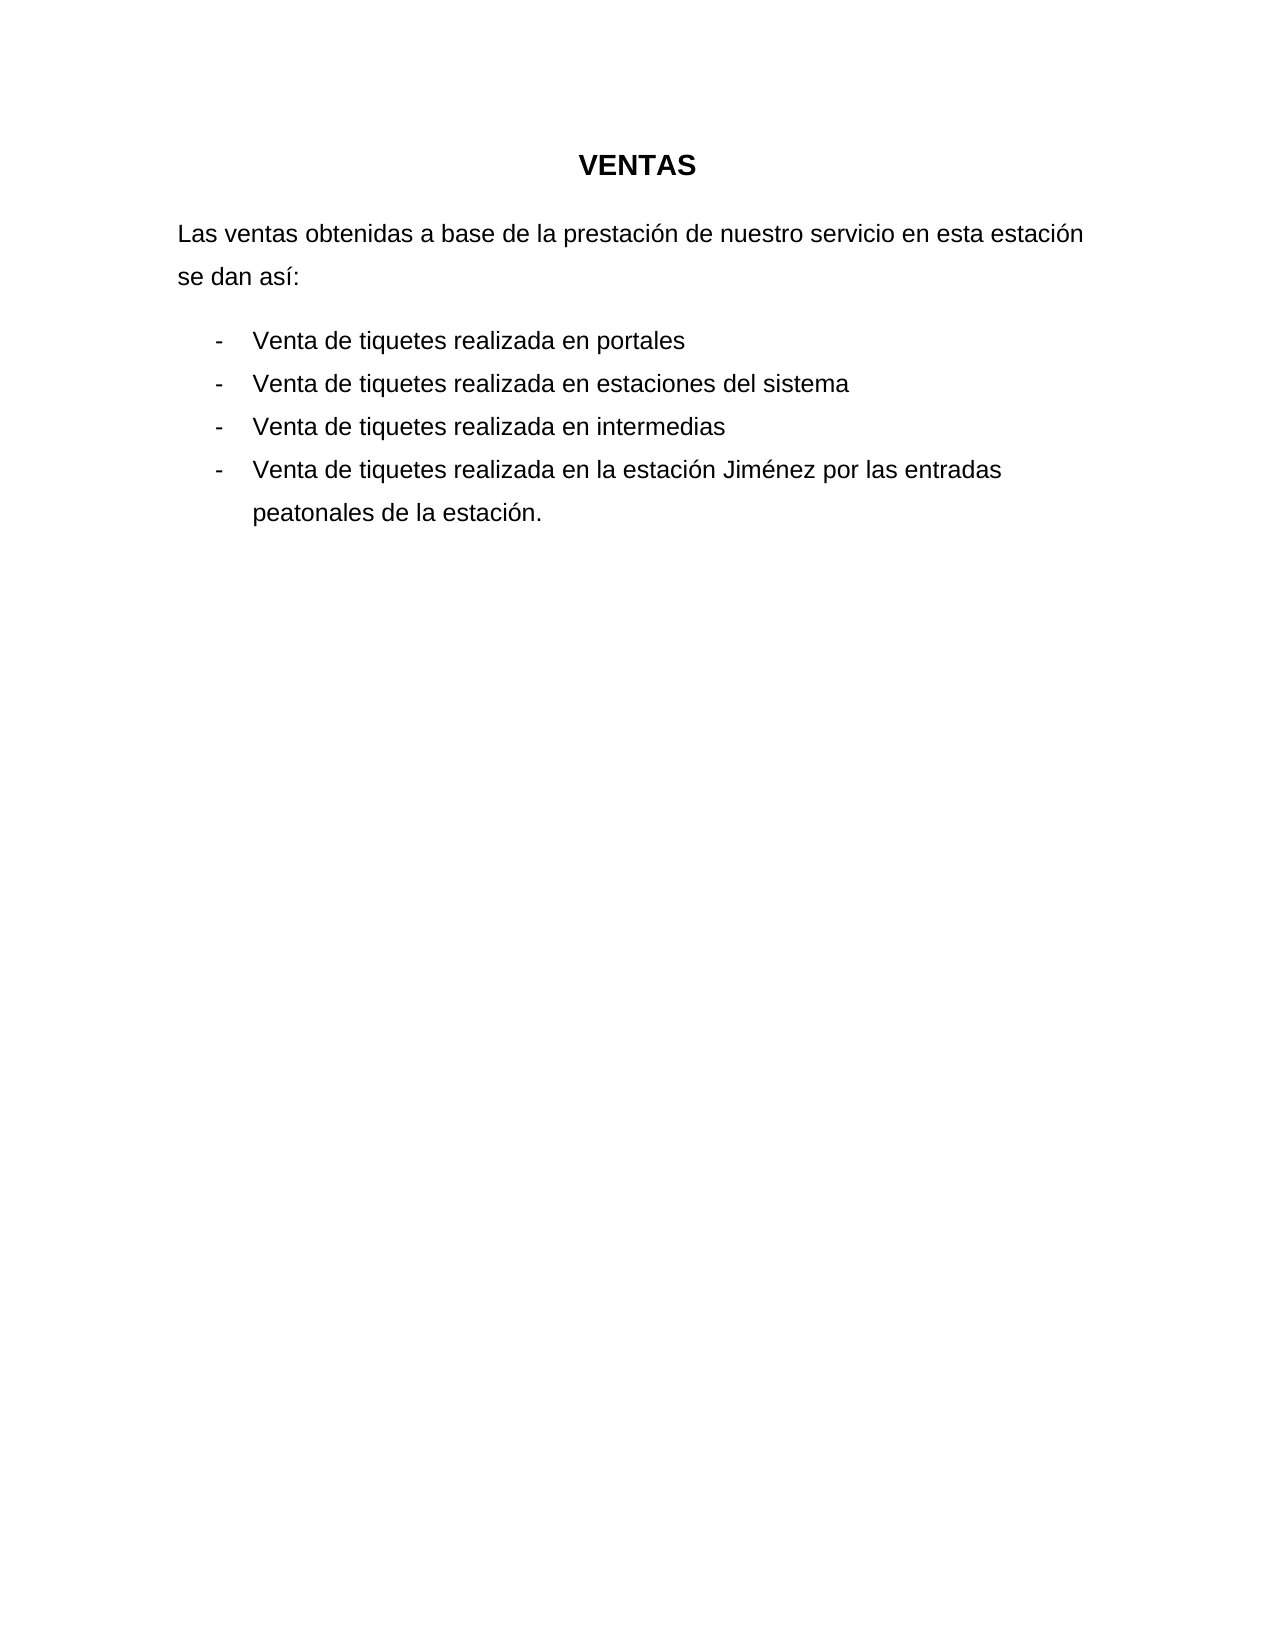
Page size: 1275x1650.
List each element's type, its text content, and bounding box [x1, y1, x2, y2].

text Las ventas obtenidas a base de la prestación de nuestro servicio en esta estación se dan así: [177, 219, 1098, 291]
list Venta de tiquetes realizada en intermedias [215, 412, 1098, 441]
list Venta de tiquetes realizada en portales [215, 326, 1098, 355]
list Venta de tiquetes realizada en la estación Jiménez por las entradas peatonales de la estación. [215, 455, 1098, 527]
text VENTAS [177, 148, 1098, 181]
list Venta de tiquetes realizada en estaciones del sistema [215, 369, 1098, 398]
